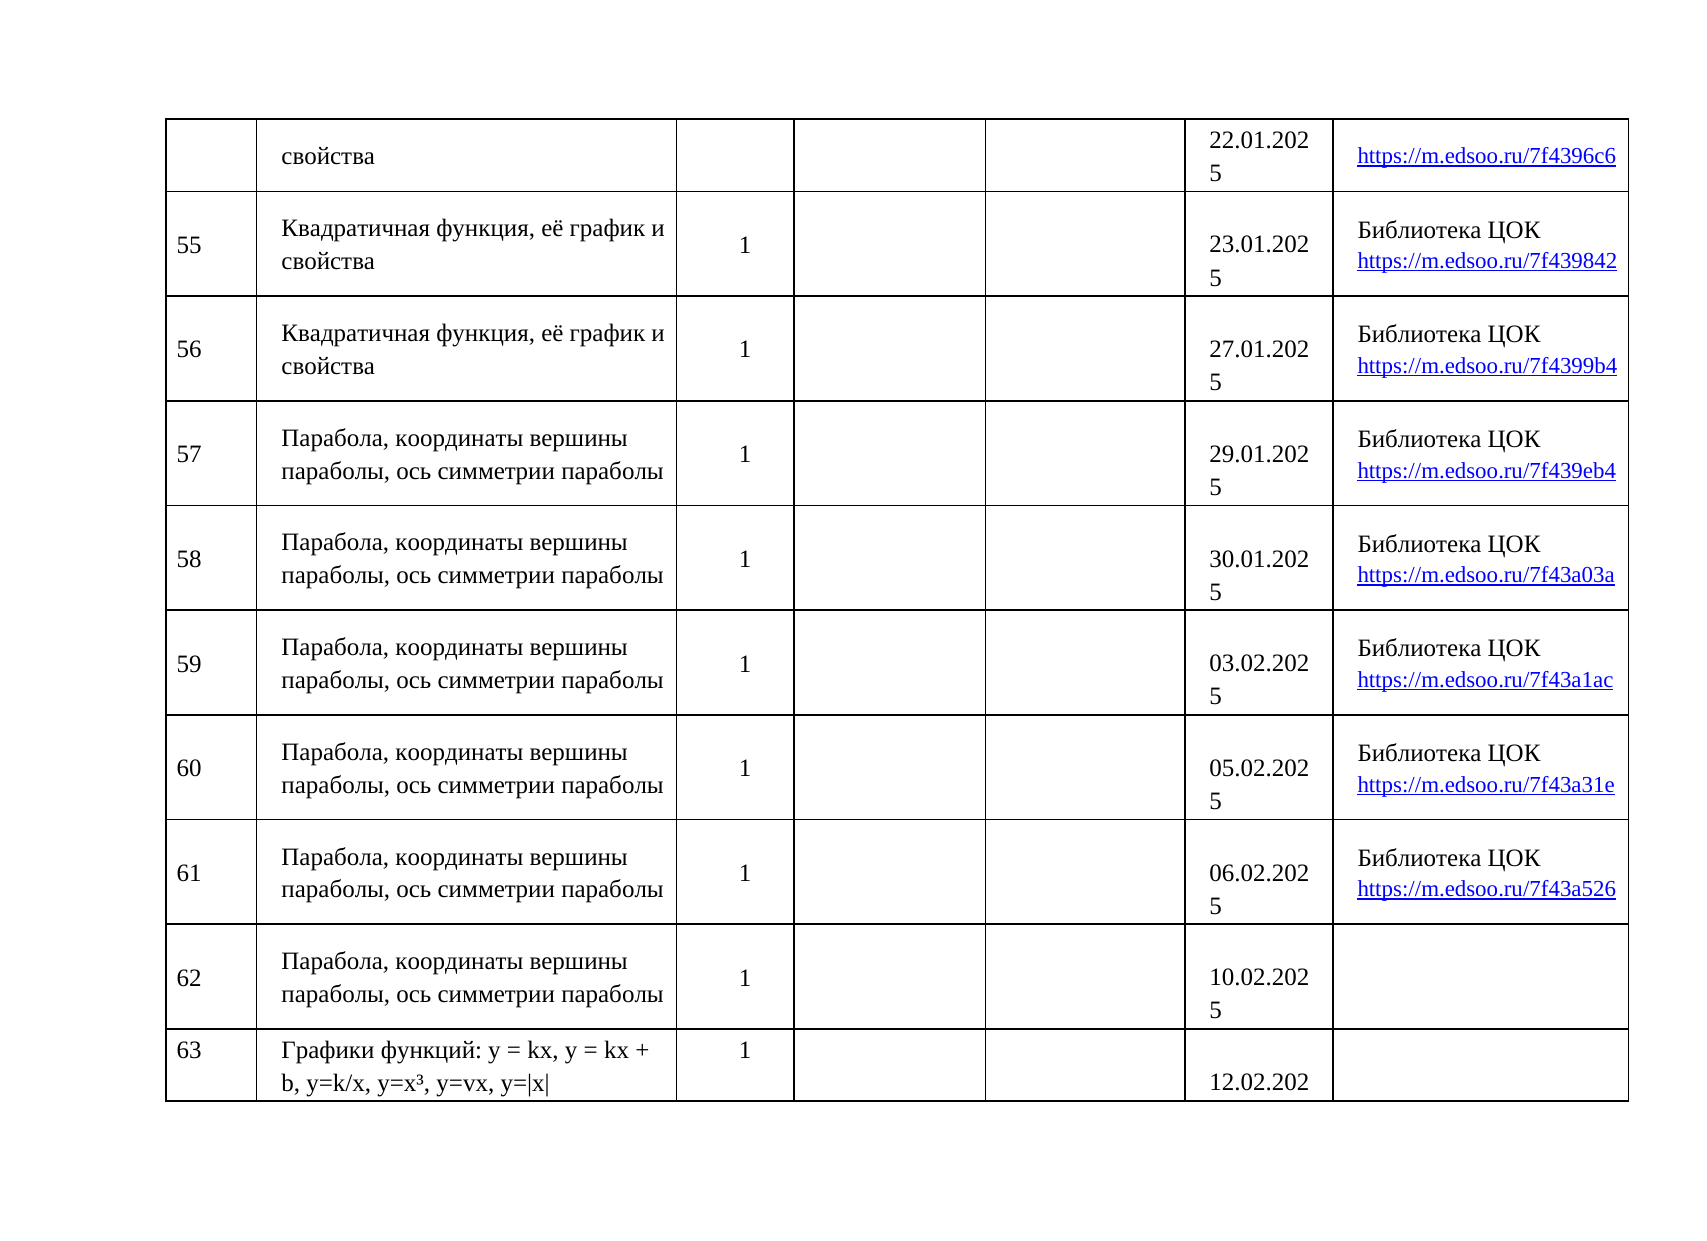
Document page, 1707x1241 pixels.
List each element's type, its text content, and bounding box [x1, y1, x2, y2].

table_cell 55 [167, 192, 256, 295]
table_cell 05.02.2025 [1186, 716, 1332, 819]
table_cell [795, 820, 985, 923]
table_cell 1 [677, 192, 793, 295]
table_cell 62 [167, 925, 256, 1028]
table_cell [795, 120, 985, 191]
table_cell 22.01.2025 [1186, 120, 1332, 191]
table_cell Парабола, координаты вершины параболы, ось симметрии параболы [257, 925, 676, 1028]
table_cell [795, 716, 985, 819]
table_cell 1 [677, 611, 793, 714]
table_cell [986, 506, 1184, 609]
table_cell [986, 120, 1184, 191]
table_cell Парабола, координаты вершины параболы, ось симметрии параболы [257, 506, 676, 609]
table_cell 60 [167, 716, 256, 819]
table_cell [795, 925, 985, 1028]
table_cell 1 [677, 820, 793, 923]
table_cell [986, 925, 1184, 1028]
table_cell [986, 297, 1184, 400]
table_cell 10.02.2025 [1186, 925, 1332, 1028]
table_cell [986, 716, 1184, 819]
table_cell Библиотека ЦОК https://m.edsoo.ru/7f439842 [1334, 192, 1628, 295]
table_cell [795, 1030, 985, 1100]
table_cell 29.01.2025 [1186, 402, 1332, 504]
table_cell 63 [167, 1030, 256, 1100]
table_cell [986, 611, 1184, 714]
table_cell [986, 402, 1184, 504]
table_cell 58 [167, 506, 256, 609]
table_cell [795, 506, 985, 609]
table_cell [257, 120, 676, 191]
table_cell 59 [167, 611, 256, 714]
table_cell [795, 402, 985, 504]
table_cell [257, 1030, 676, 1100]
table_cell [795, 611, 985, 714]
table_cell 1 [677, 1030, 793, 1100]
table_cell Библиотека ЦОК https://m.edsoo.ru/7f4399b4 [1334, 297, 1628, 400]
table_cell 06.02.2025 [1186, 820, 1332, 923]
table_cell Библиотека ЦОК https://m.edsoo.ru/7f43a1ac [1334, 611, 1628, 714]
table_cell [795, 192, 985, 295]
table_cell 57 [167, 402, 256, 504]
table_cell 61 [167, 820, 256, 923]
table_cell 12.02.2025 [1186, 1030, 1332, 1100]
table_cell Библиотека ЦОК https://m.edsoo.ru/7f43a31e [1334, 716, 1628, 819]
table_cell Библиотека ЦОК https://m.edsoo.ru/7f43a03a [1334, 506, 1628, 609]
table_cell 03.02.2025 [1186, 611, 1332, 714]
table_cell 1 [677, 120, 793, 191]
table_cell 1 [677, 297, 793, 400]
table_cell 23.01.2025 [1186, 192, 1332, 295]
table_cell 56 [167, 297, 256, 400]
table_cell [986, 1030, 1184, 1100]
table_cell 1 [677, 402, 793, 504]
table_cell Библиотека ЦОК https://m.edsoo.ru/7f43a526 [1334, 820, 1628, 923]
table_cell Парабола, координаты вершины параболы, ось симметрии параболы [257, 611, 676, 714]
table_cell 27.01.2025 [1186, 297, 1332, 400]
table_cell 30.01.2025 [1186, 506, 1332, 609]
table_cell [986, 192, 1184, 295]
table_cell 54 [167, 120, 256, 191]
table_cell [795, 297, 985, 400]
table_cell Парабола, координаты вершины параболы, ось симметрии параболы [257, 820, 676, 923]
table_cell Парабола, координаты вершины параболы, ось симметрии параболы [257, 402, 676, 504]
table_cell Библиотека ЦОК https://m.edsoo.ru/7f439eb4 [1334, 402, 1628, 504]
table_cell [1334, 1030, 1628, 1100]
table_cell 1 [677, 925, 793, 1028]
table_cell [1334, 120, 1628, 191]
table_cell [986, 820, 1184, 923]
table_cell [257, 192, 676, 295]
table_cell [1334, 925, 1628, 1028]
table_cell Парабола, координаты вершины параболы, ось симметрии параболы [257, 716, 676, 819]
table_cell 1 [677, 716, 793, 819]
table_cell 1 [677, 506, 793, 609]
table_cell Квадратичная функция, её график и свойства [257, 297, 676, 400]
